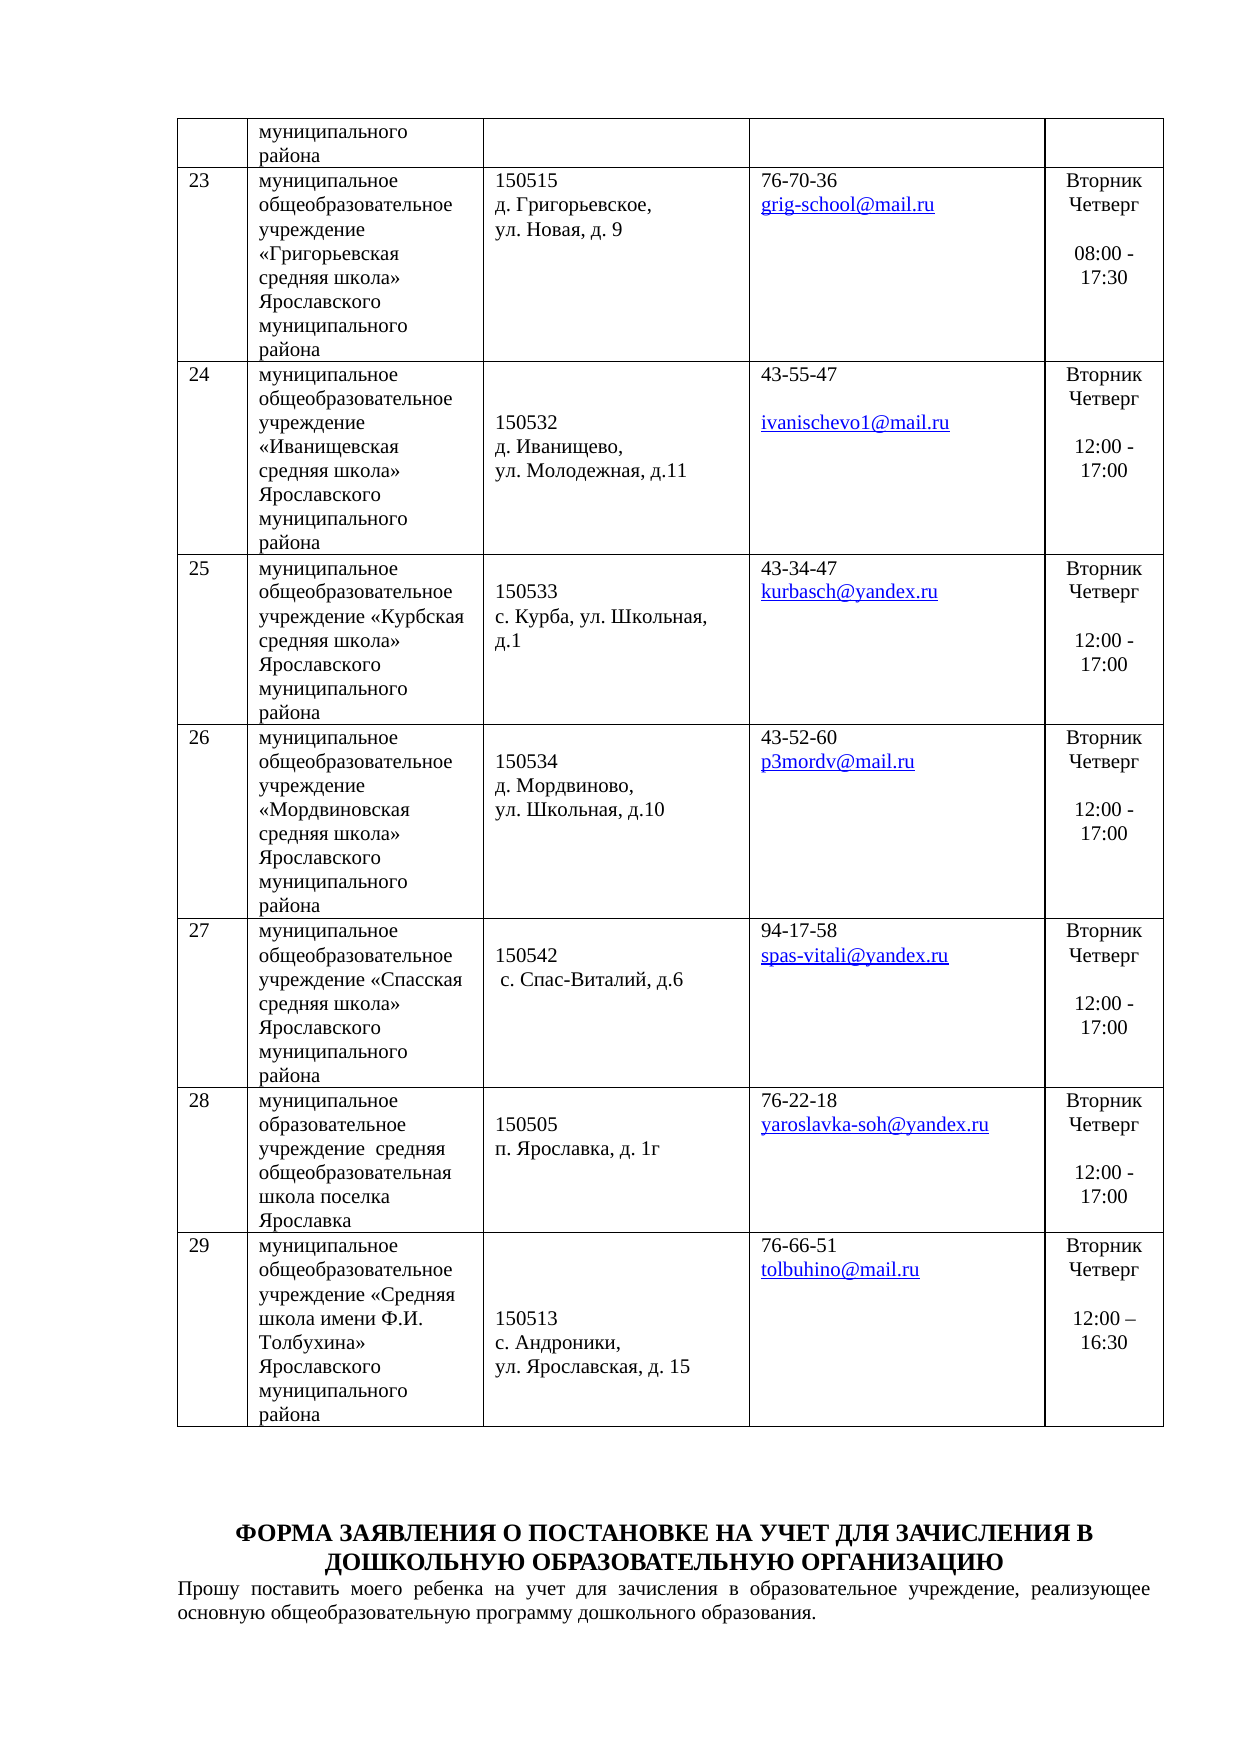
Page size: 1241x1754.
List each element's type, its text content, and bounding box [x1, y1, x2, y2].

table_cell Вторник Четверг 08:00 - 17:30 [1046, 168, 1163, 361]
table_cell 25 [178, 555, 247, 724]
table_cell 150513 с. Андроники, ул. Ярославская, д. 15 [484, 1233, 749, 1426]
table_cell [484, 119, 749, 167]
table_cell 150533 с. Курба, ул. Школьная, д.1 [484, 555, 749, 724]
table_cell 27 [178, 919, 247, 1087]
table_cell 150505 п. Ярославка, д. 1г [484, 1088, 749, 1232]
table_cell 43-34-47 kurbasch@yandex.ru [750, 555, 1044, 724]
table_cell Вторник Четверг 12:00 - 17:00 [1046, 919, 1163, 1087]
table_cell 76-22-18 yaroslavka-soh@yandex.ru [750, 1088, 1044, 1232]
table_cell 28 [178, 1088, 247, 1232]
table_cell муниципальное общеобразовательное учреждение «Мордвиновская средняя школа» Ярославского муниципального района [248, 725, 483, 917]
table_cell 76-70-36 grig-school@mail.ru [750, 168, 1044, 361]
table_cell 94-17-58 spas-vitali@yandex.ru [750, 919, 1044, 1087]
table_cell 76-66-51 tolbuhino@mail.ru [750, 1233, 1044, 1426]
text Форма ЗАЯВЛЕНИя о постановке на учет для зачисления в дошкольную образовательную организацию [177, 1518, 1152, 1576]
table_cell муниципальное образовательное учреждение средняя общеобразовательная школа поселка Ярославка [248, 1088, 483, 1232]
table_cell 23 [178, 168, 247, 361]
table_cell 43-52-60 p3mordv@mail.ru [750, 725, 1044, 917]
table_cell 150542 с. Спас-Виталий, д.6 [484, 919, 749, 1087]
table_cell 150515 д. Григорьевское, ул. Новая, д. 9 [484, 168, 749, 361]
table_cell муниципальное общеобразовательное учреждение «Средняя школа имени Ф.И. Толбухина» Ярославского муниципального района [248, 1233, 483, 1426]
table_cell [1046, 119, 1163, 167]
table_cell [750, 119, 1044, 167]
table_cell муниципальное общеобразовательное учреждение «Спасская средняя школа» Ярославского муниципального района [248, 919, 483, 1087]
table_cell 150534 д. Мордвиново, ул. Школьная, д.10 [484, 725, 749, 917]
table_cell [248, 119, 483, 167]
table_cell 43-55-47 ivanischevo1@mail.ru [750, 362, 1044, 554]
table_cell Вторник Четверг 12:00 - 17:00 [1046, 1088, 1163, 1232]
table_cell Вторник Четверг 12:00 – 16:30 [1046, 1233, 1163, 1426]
table_cell 22 [178, 119, 247, 167]
table_cell 29 [178, 1233, 247, 1426]
table_cell 26 [178, 725, 247, 917]
table_cell муниципальное общеобразовательное учреждение «Курбская средняя школа» Ярославского муниципального района [248, 555, 483, 724]
table_cell Вторник Четверг 12:00 - 17:00 [1046, 555, 1163, 724]
table_cell 150532 д. Иванищево, ул. Молодежная, д.11 [484, 362, 749, 554]
table_cell муниципальное общеобразовательное учреждение «Иванищевская средняя школа» Ярославского муниципального района [248, 362, 483, 554]
table_cell муниципальное общеобразовательное учреждение «Григорьевская средняя школа» Ярославского муниципального района [248, 168, 483, 361]
table_cell Вторник Четверг 12:00 - 17:00 [1046, 362, 1163, 554]
text Прошу поставить моего ребенка на учет для зачисления в образовательное учреждение, реализующее основную общеобразовательную программу дошкольного образования. [177, 1576, 1152, 1624]
table_cell 24 [178, 362, 247, 554]
table_cell Вторник Четверг 12:00 - 17:00 [1046, 725, 1163, 917]
